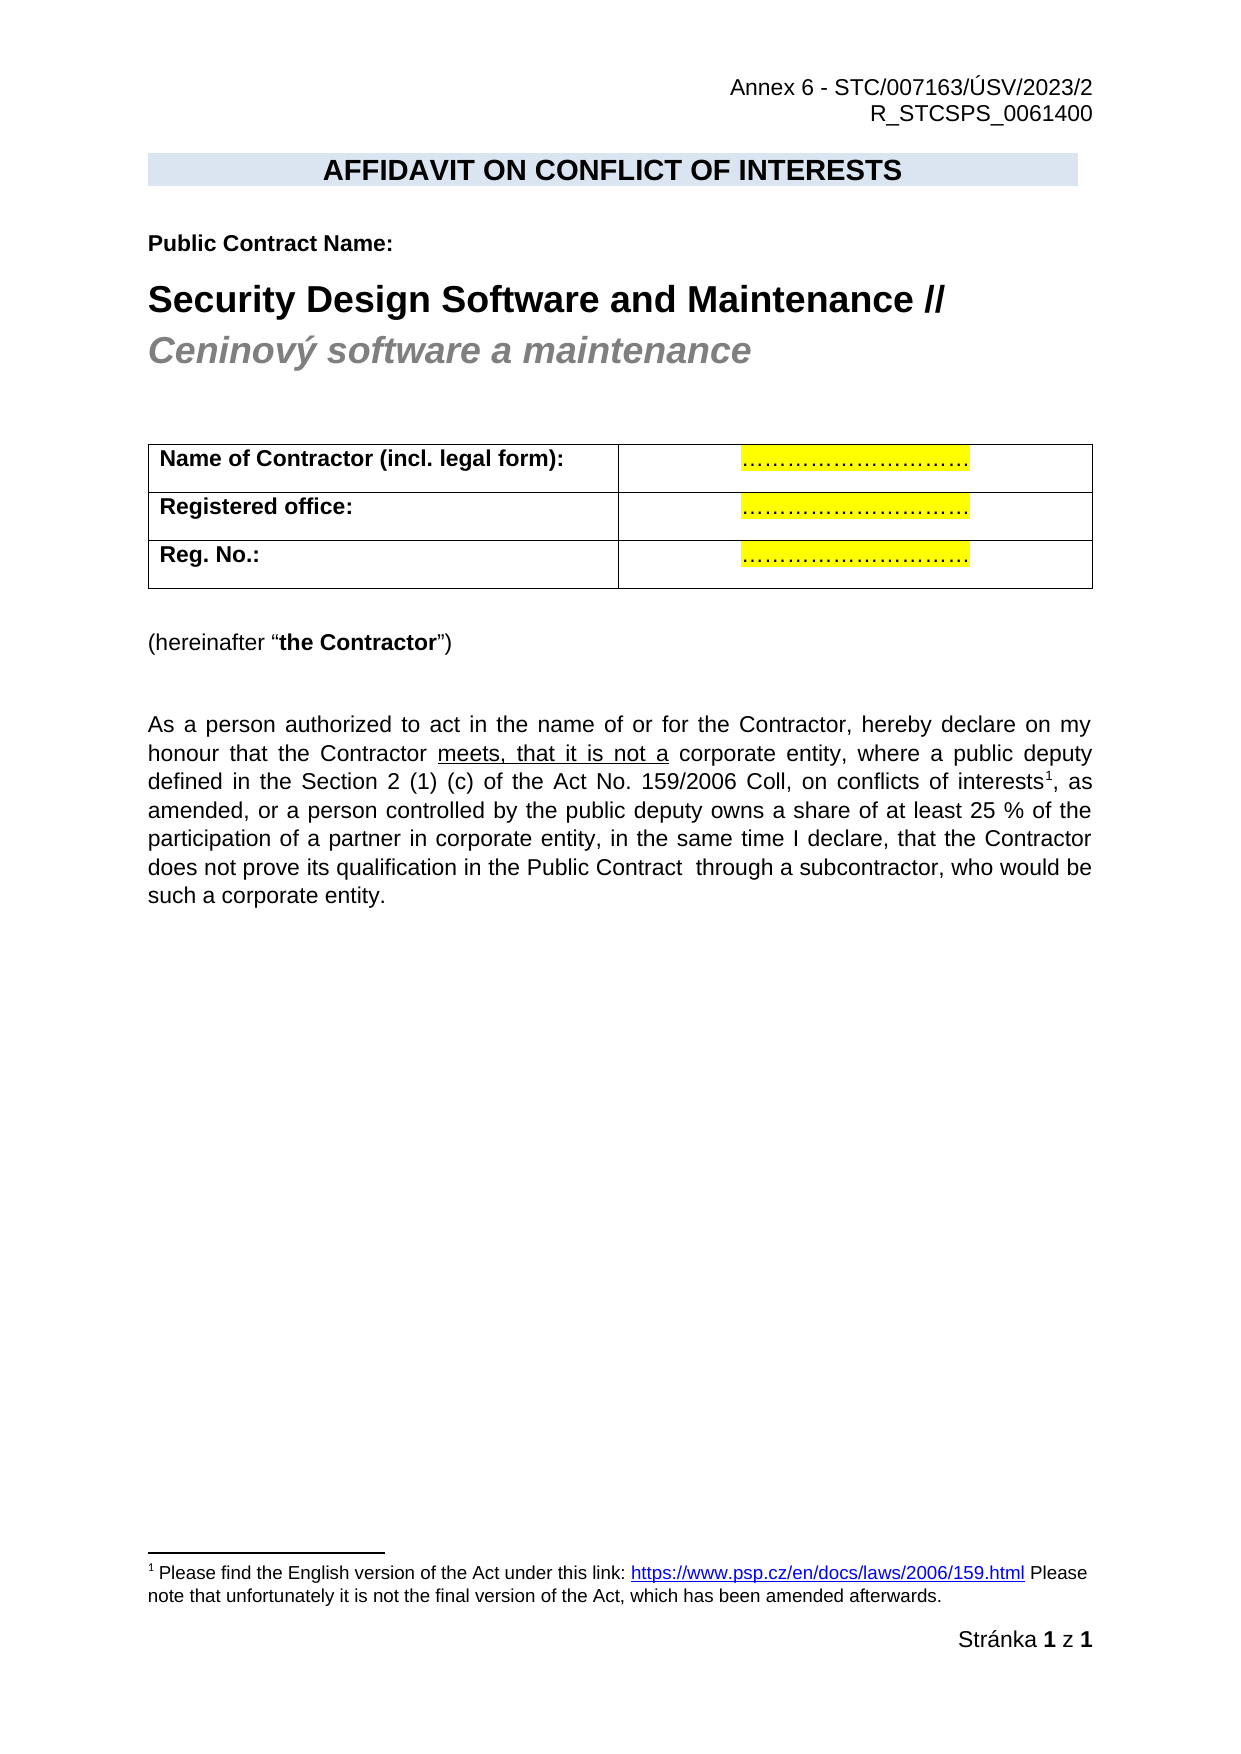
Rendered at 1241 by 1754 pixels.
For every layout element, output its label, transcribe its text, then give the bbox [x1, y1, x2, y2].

text Public Contract Name: [148, 230, 1093, 256]
table_cell Reg. No.: [149, 541, 618, 587]
table_cell ………………………… [619, 541, 1092, 587]
table_header ………………………… [619, 445, 1092, 492]
text As a person authorized to act in the name of or for the Contractor, hereby declare on my honour that the Contractor meets, that it is not a corporate entity, where a public deputy defined in the Section 2 (1) (c) of the Act No. 159/2006 Coll, on conflicts of interests, as amended, or a person controlled by the public deputy owns a share of at least 25 % of the participation of a partner in corporate entity, in the same time I declare, that the Contractor does not prove its qualification in the Public Contract through a subcontractor, who would be such a corporate entity. [148, 711, 1093, 908]
text (hereinafter “the Contractor”) [148, 629, 1093, 656]
text AFFIDAVIT ON CONFLICT OF INTERESTS [148, 153, 1078, 186]
table_cell ………………………… [619, 493, 1092, 539]
text Security Design Software and Maintenance // Ceninový software a maintenance [148, 277, 1063, 372]
table_cell Registered office: [149, 493, 618, 539]
table_header Name of Contractor (incl. legal form): [149, 445, 618, 492]
